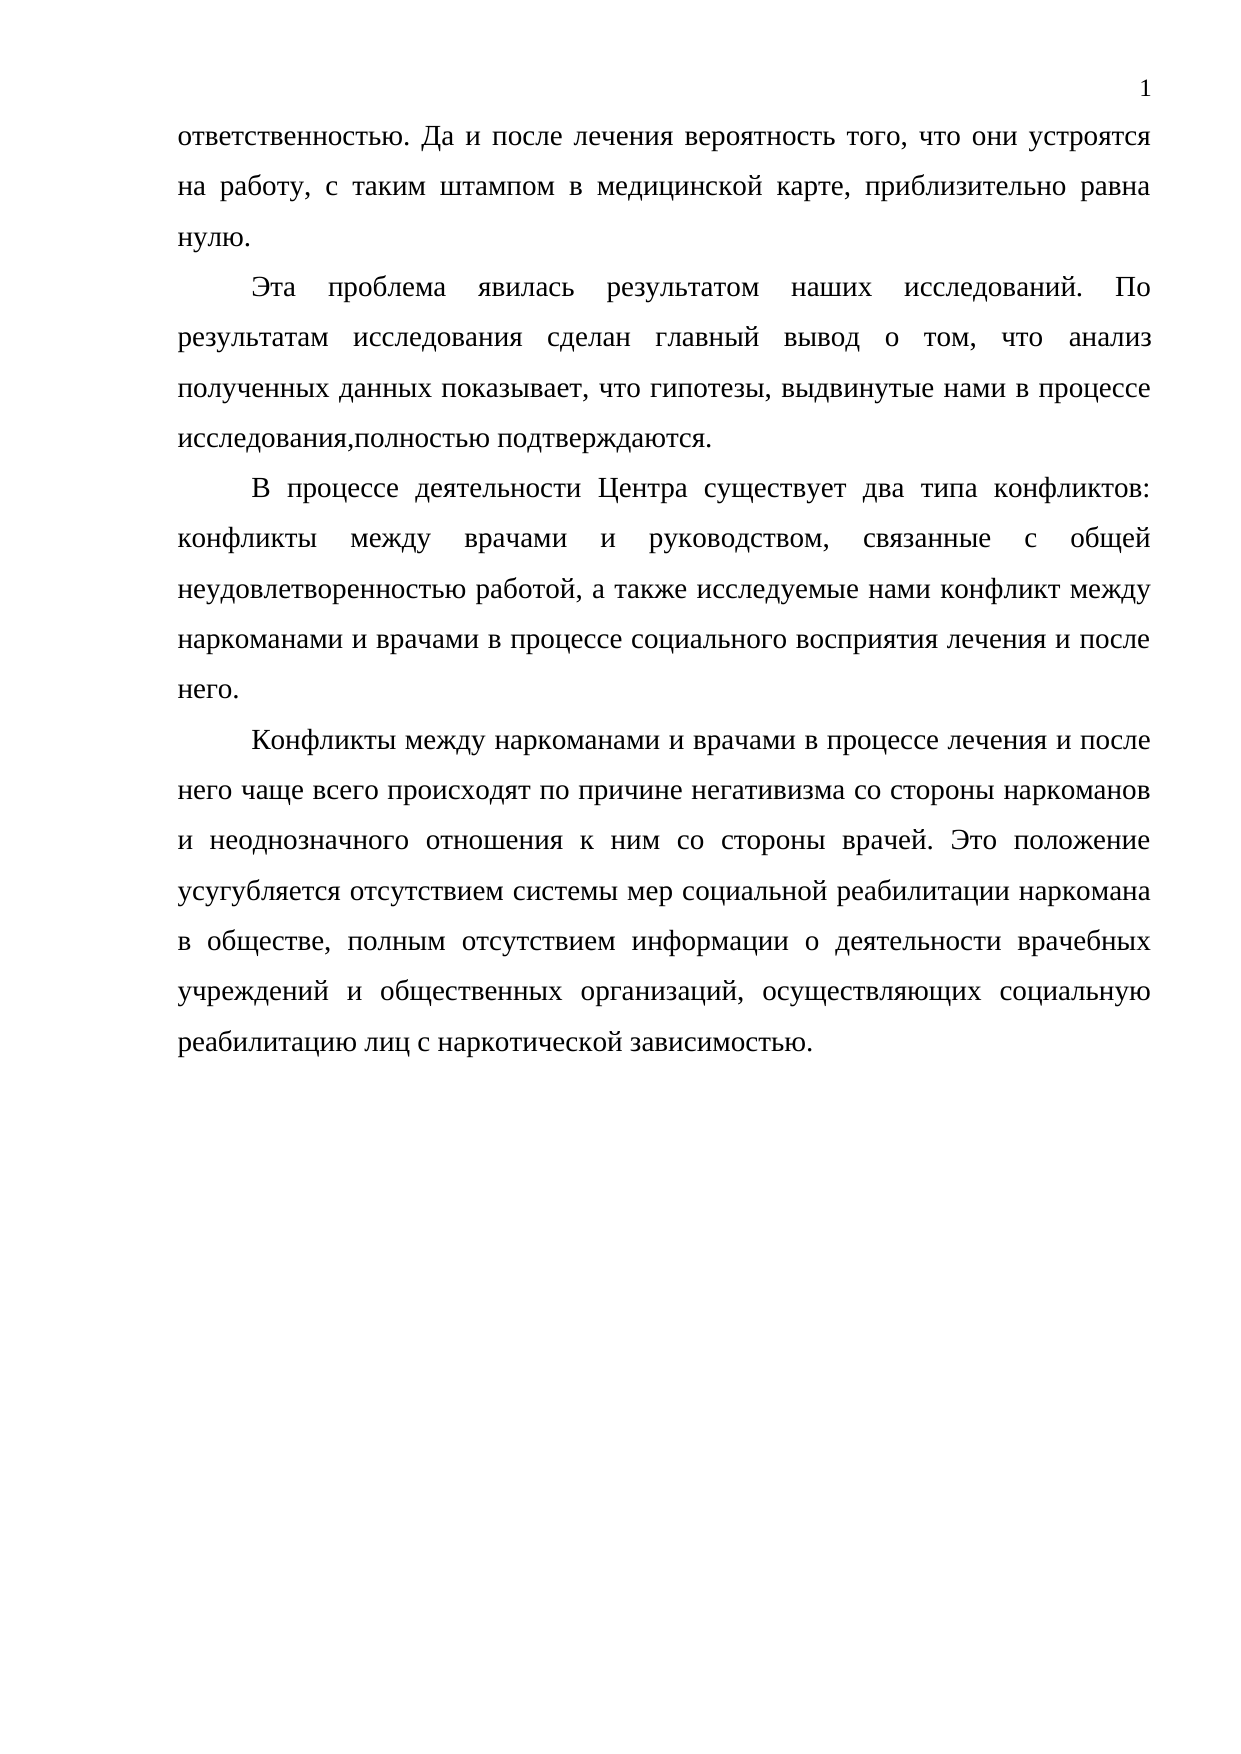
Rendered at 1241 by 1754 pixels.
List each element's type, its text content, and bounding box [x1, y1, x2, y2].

text Конфликты между наркоманами и врачами в процессе лечения и после него чаще всего происходят по причине негативизма со стороны наркоманов и неоднозначного отношения к ним со стороны врачей. Это положение усугубляется отсутствием системы мер социальной реабилитации наркомана в обществе, полным отсутствием информации о деятельности врачебных учреждений и общественных организаций, осуществляющих социальную реабилитацию лиц с наркотической зависимостью. [177, 722, 1152, 1057]
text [177, 118, 1152, 252]
text Эта проблема явилась результатом наших исследований. По результатам исследования сделан главный вывод о том, что анализ полученных данных показывает, что гипотезы, выдвинутые нами в процессе исследования,полностью подтверждаются. [177, 269, 1152, 453]
text В процессе деятельности Центра существует два типа конфликтов: конфликты между врачами и руководством, связанные с общей неудовлетворенностью работой, а также исследуемые нами конфликт между наркоманами и врачами в процессе социального восприятия лечения и после него. [177, 470, 1152, 705]
